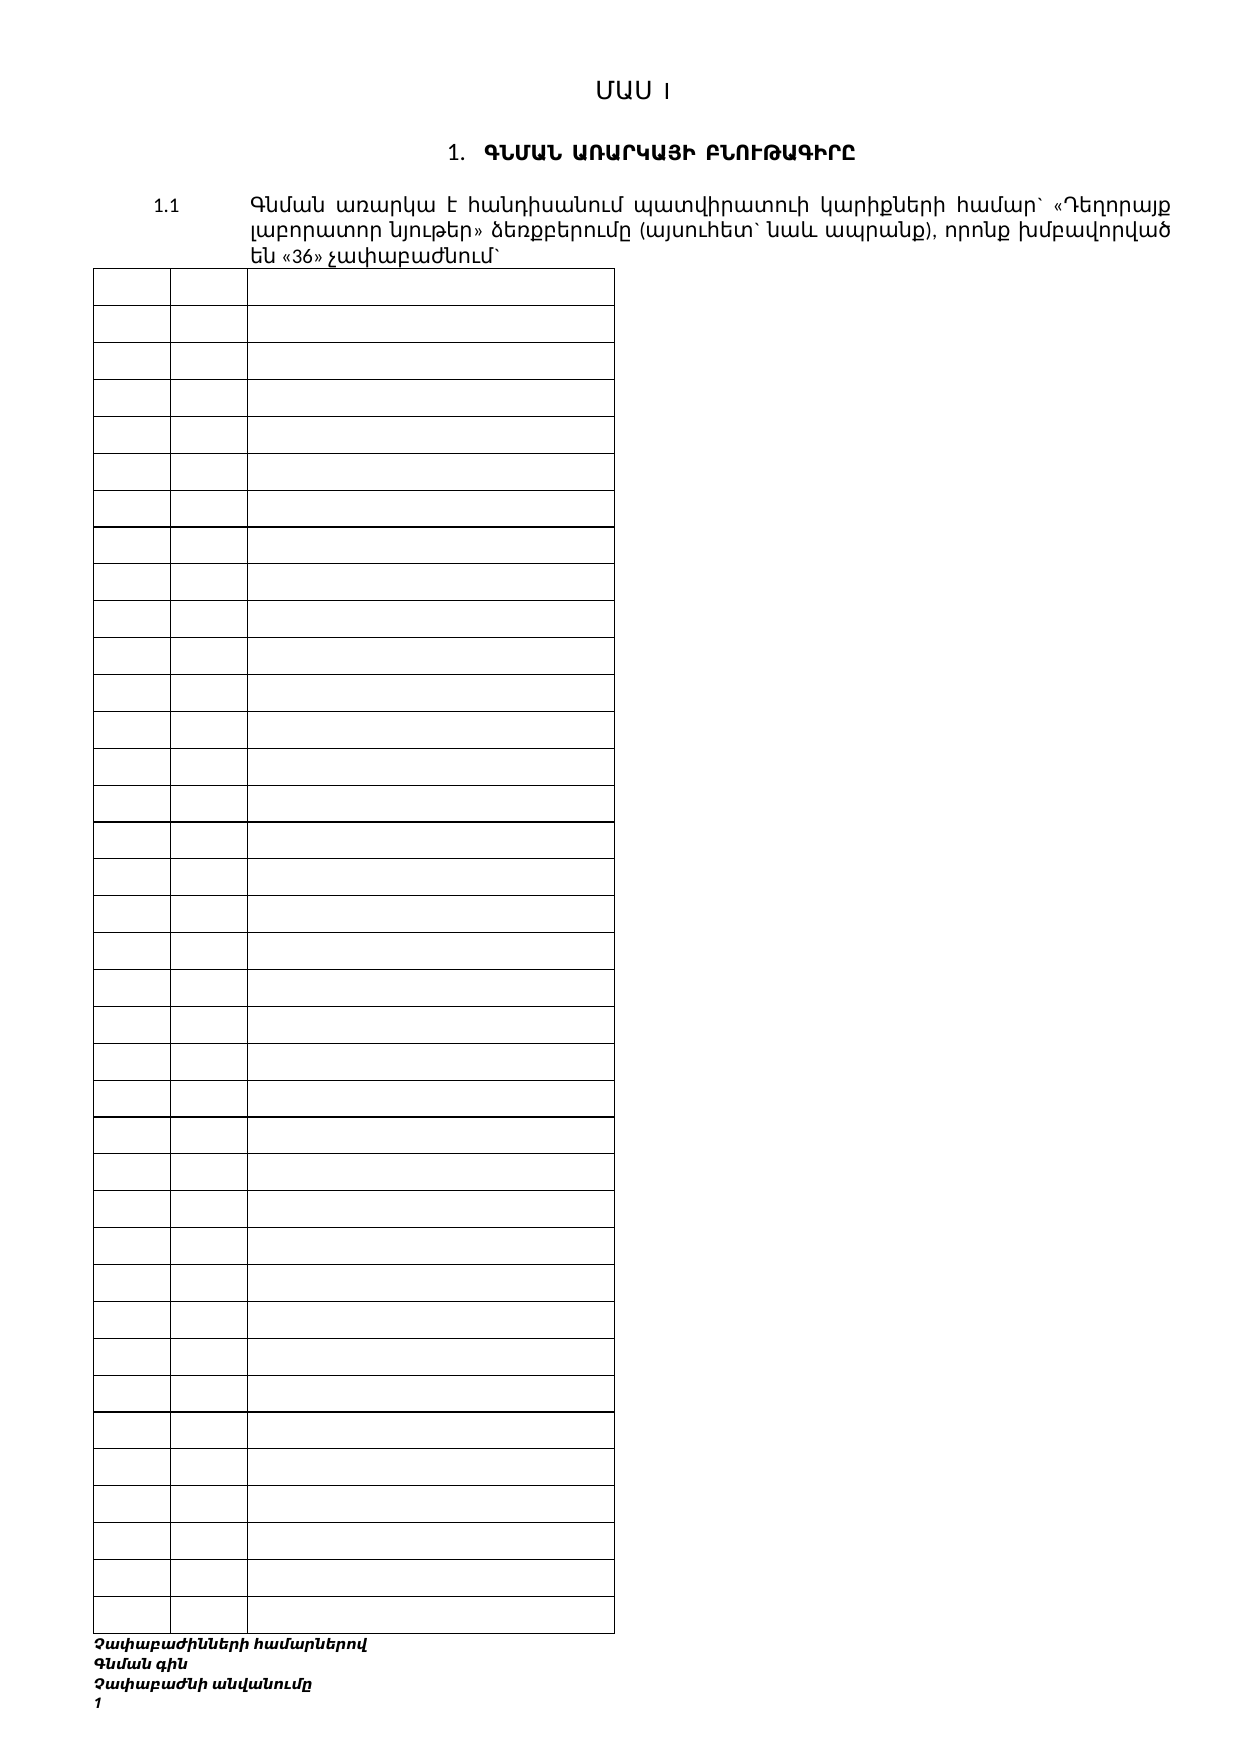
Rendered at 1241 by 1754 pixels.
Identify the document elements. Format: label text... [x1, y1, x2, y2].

subtitle Գնման առարկա է հանդիսանում պատվիրատուի կարիքների համար` «Դեղորայք լաբորատոր նյութեր» ձեռքբերումը (այսուհետ` նաև ապրանք), որոնք խմբավորված են «36» չափաբաժնում` [153, 192, 1171, 268]
list ԳՆՄԱՆ ԱՌԱՐԿԱՅԻ ԲՆՈՒԹԱԳԻՐԸ [131, 136, 1171, 167]
text ՄԱՍ I [94, 75, 1171, 106]
